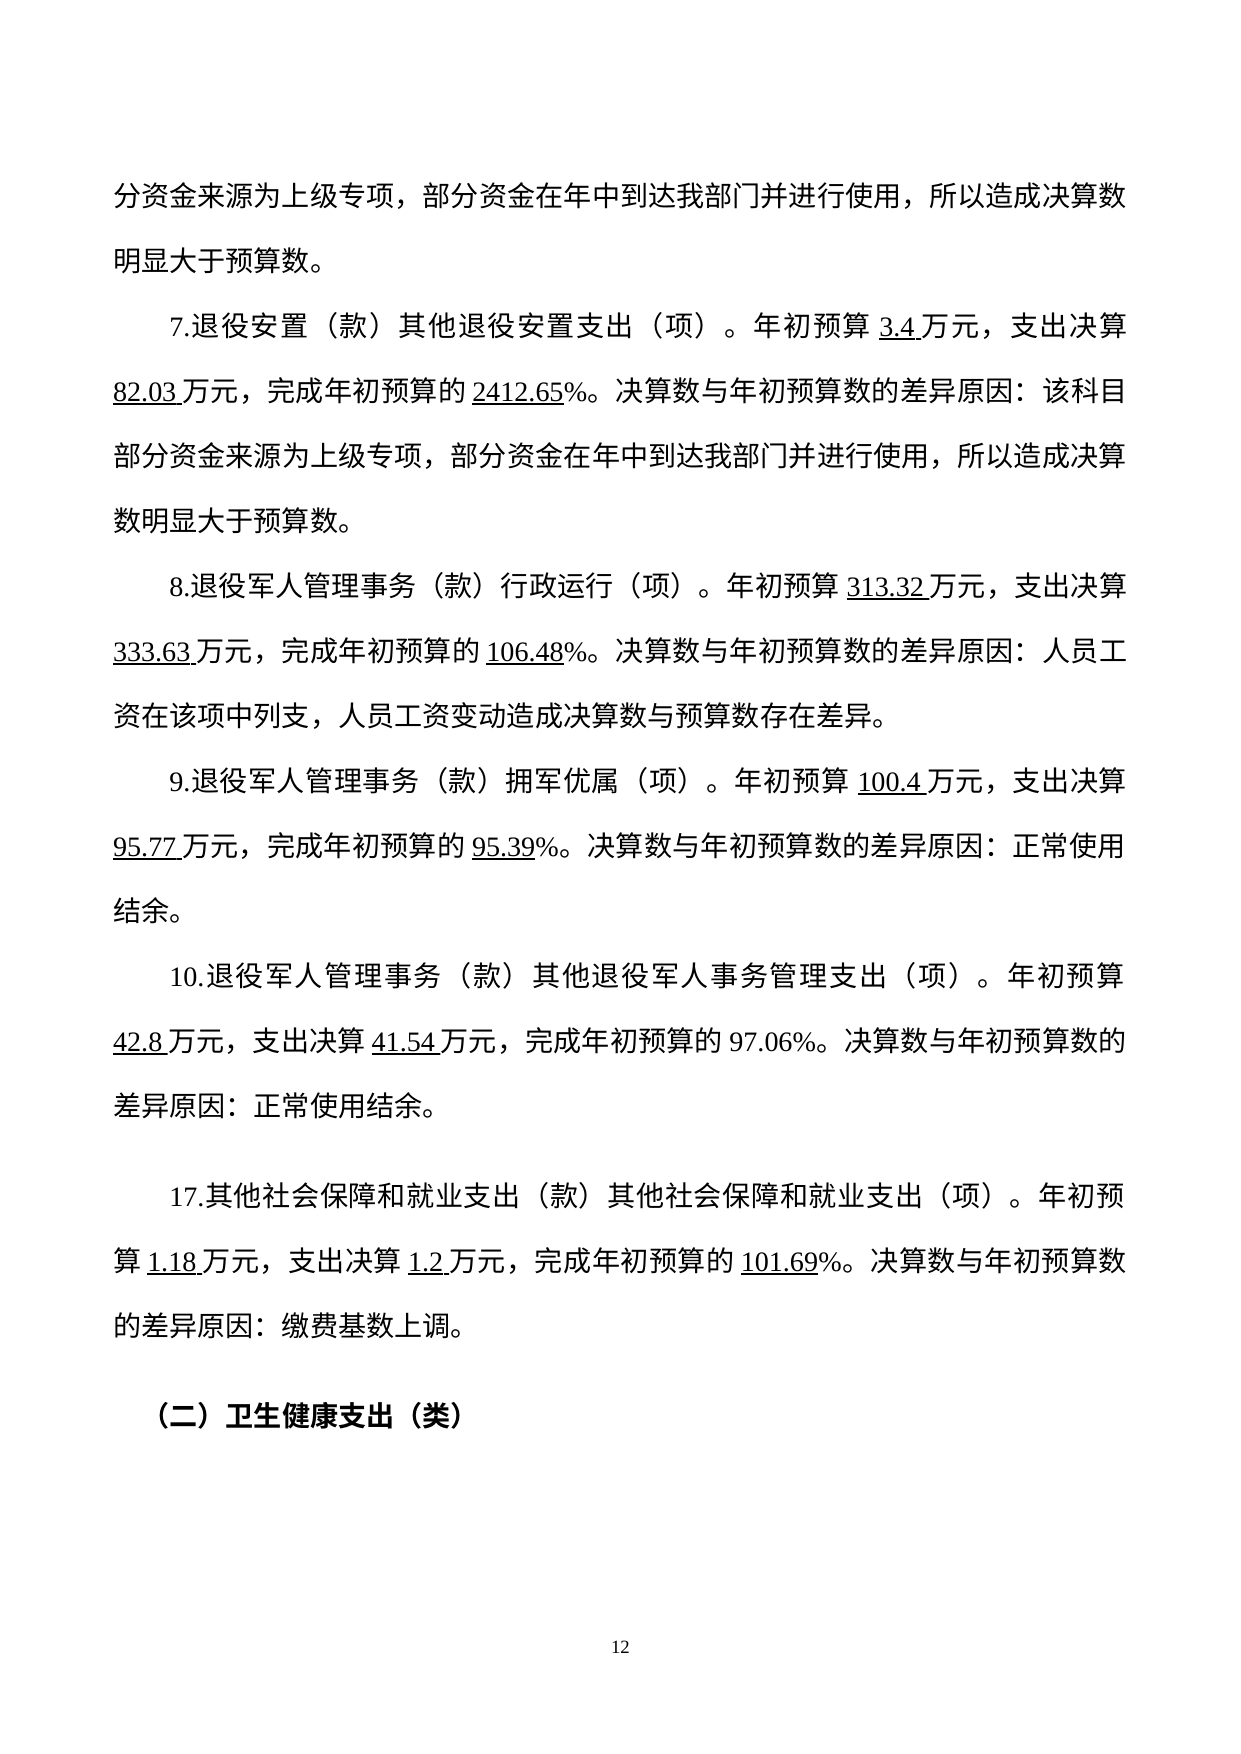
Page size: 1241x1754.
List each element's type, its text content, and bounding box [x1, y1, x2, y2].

text 7.退役安置（款）其他退役安置支出（项）。年初预算3.4万元，支出决算82.03万元，完成年初预算的2412.65%。决算数与年初预算数的差异原因：该科目部分资金来源为上级专项，部分资金在年中到达我部门并进行使用，所以造成决算数明显大于预算数。 [113, 292, 1127, 552]
text 17.其他社会保障和就业支出（款）其他社会保障和就业支出（项）。年初预算1.18万元，支出决算1.2万元，完成年初预算的101.69%。决算数与年初预算数的差异原因：缴费基数上调。 [113, 1162, 1127, 1357]
text 10.退役军人管理事务（款）其他退役军人事务管理支出（项）。年初预算42.8万元，支出决算41.54万元，完成年初预算的97.06%。决算数与年初预算数的差异原因：正常使用结余。 [113, 942, 1127, 1137]
text 9.退役军人管理事务（款）拥军优属（项）。年初预算100.4万元，支出决算95.77万元，完成年初预算的95.39%。决算数与年初预算数的差异原因：正常使用结余。 [113, 747, 1127, 942]
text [113, 162, 1127, 292]
text 8.退役军人管理事务（款）行政运行（项）。年初预算313.32万元，支出决算333.63万元，完成年初预算的106.48%。决算数与年初预算数的差异原因：人员工资在该项中列支，人员工资变动造成决算数与预算数存在差异。 [113, 552, 1127, 747]
text （二）卫生健康支出（类） [113, 1382, 1127, 1447]
